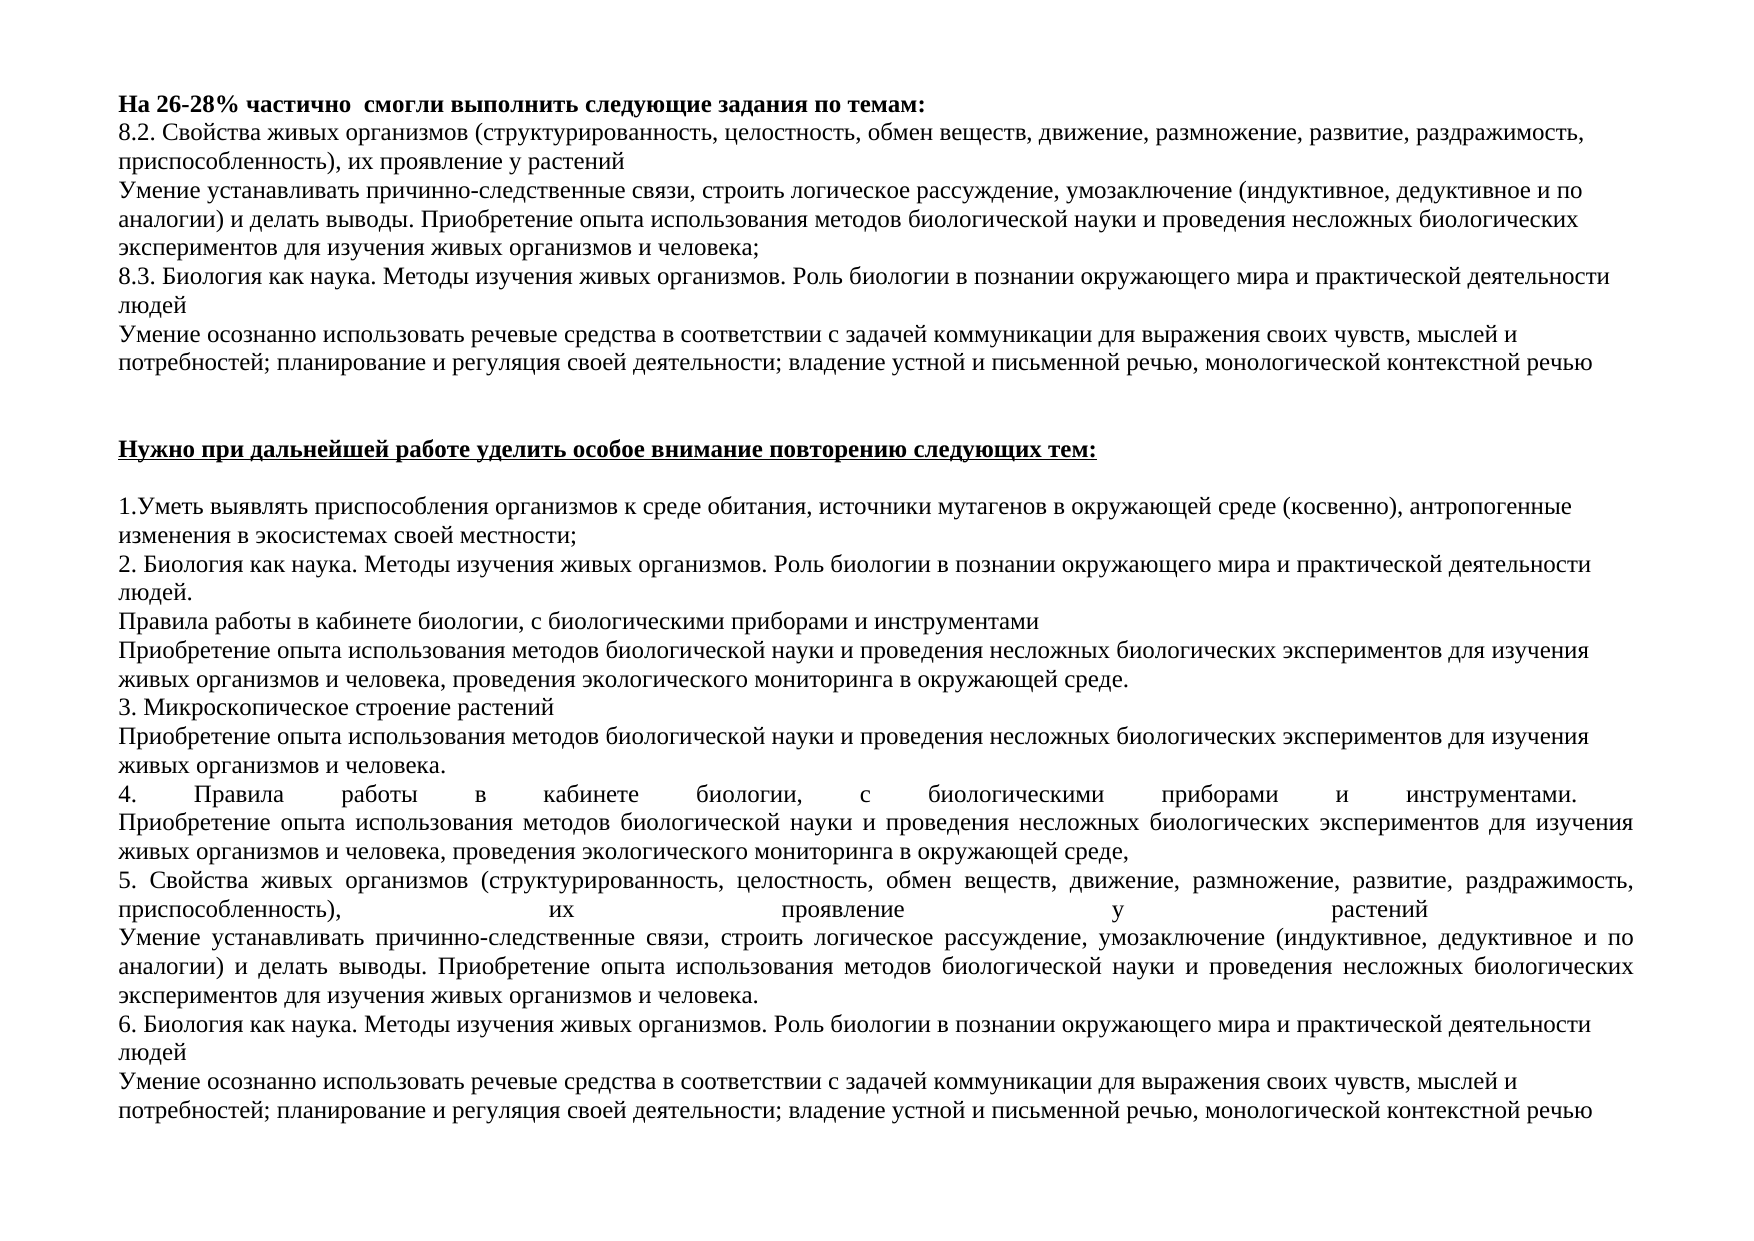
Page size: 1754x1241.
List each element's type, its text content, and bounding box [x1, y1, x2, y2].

text 8.3. Биология как наука. Методы изучения живых организмов. Роль биологии в познании окружающего мира и практической деятельности людей Умение осознанно использовать речевые средства в соответствии с задачей коммуникации для выражения своих чувств, мыслей и потребностей; планирование и регуляция своей деятельности; владение устной и письменной речью, монологической контекстной речью [118, 261, 1636, 376]
text 5. Свойства живых организмов (структурированность, целостность, обмен веществ, движение, размножение, развитие, раздражимость, приспособленность), их проявление у растений Умение устанавливать причинно-следственные связи, строить логическое рассуждение, умозаключение (индуктивное, дедуктивное и по аналогии) и делать выводы. Приобретение опыта использования методов биологической науки и проведения несложных биологических экспериментов для изучения живых организмов и человека. [118, 865, 1636, 1009]
text 2. Биология как наука. Методы изучения живых организмов. Роль биологии в познании окружающего мира и практической деятельности людей. Правила работы в кабинете биологии, с биологическими приборами и инструментами Приобретение опыта использования методов биологической науки и проведения несложных биологических экспериментов для изучения живых организмов и человека, проведения экологического мониторинга в окружающей среде. [118, 549, 1636, 692]
text 6. Биология как наука. Методы изучения живых организмов. Роль биологии в познании окружающего мира и практической деятельности людей Умение осознанно использовать речевые средства в соответствии с задачей коммуникации для выражения своих чувств, мыслей и потребностей; планирование и регуляция своей деятельности; владение устной и письменной речью, монологической контекстной речью [118, 1009, 1636, 1124]
text 1.Уметь выявлять приспособления организмов к среде обитания, источники мутагенов в окружающей среде (косвенно), антропогенные изменения в экосистемах своей местности; [118, 491, 1636, 549]
text 3. Микроскопическое строение растений Приобретение опыта использования методов биологической науки и проведения несложных биологических экспериментов для изучения живых организмов и человека. [118, 692, 1636, 779]
text 4. Правила работы в кабинете биологии, с биологическими приборами и инструментами. Приобретение опыта использования методов биологической науки и проведения несложных биологических экспериментов для изучения живых организмов и человека, проведения экологического мониторинга в окружающей среде, [118, 779, 1636, 865]
text 8.2. Свойства живых организмов (структурированность, целостность, обмен веществ, движение, размножение, развитие, раздражимость, приспособленность), их проявление у растений Умение устанавливать причинно-следственные связи, строить логическое рассуждение, умозаключение (индуктивное, дедуктивное и по аналогии) и делать выводы. Приобретение опыта использования методов биологической науки и проведения несложных биологических экспериментов для изучения живых организмов и человека; [118, 117, 1636, 261]
text На 26-28% частично смогли выполнить следующие задания по темам: [118, 89, 1636, 117]
text Нужно при дальнейшей работе уделить особое внимание повторению следующих тем: [118, 434, 1636, 462]
